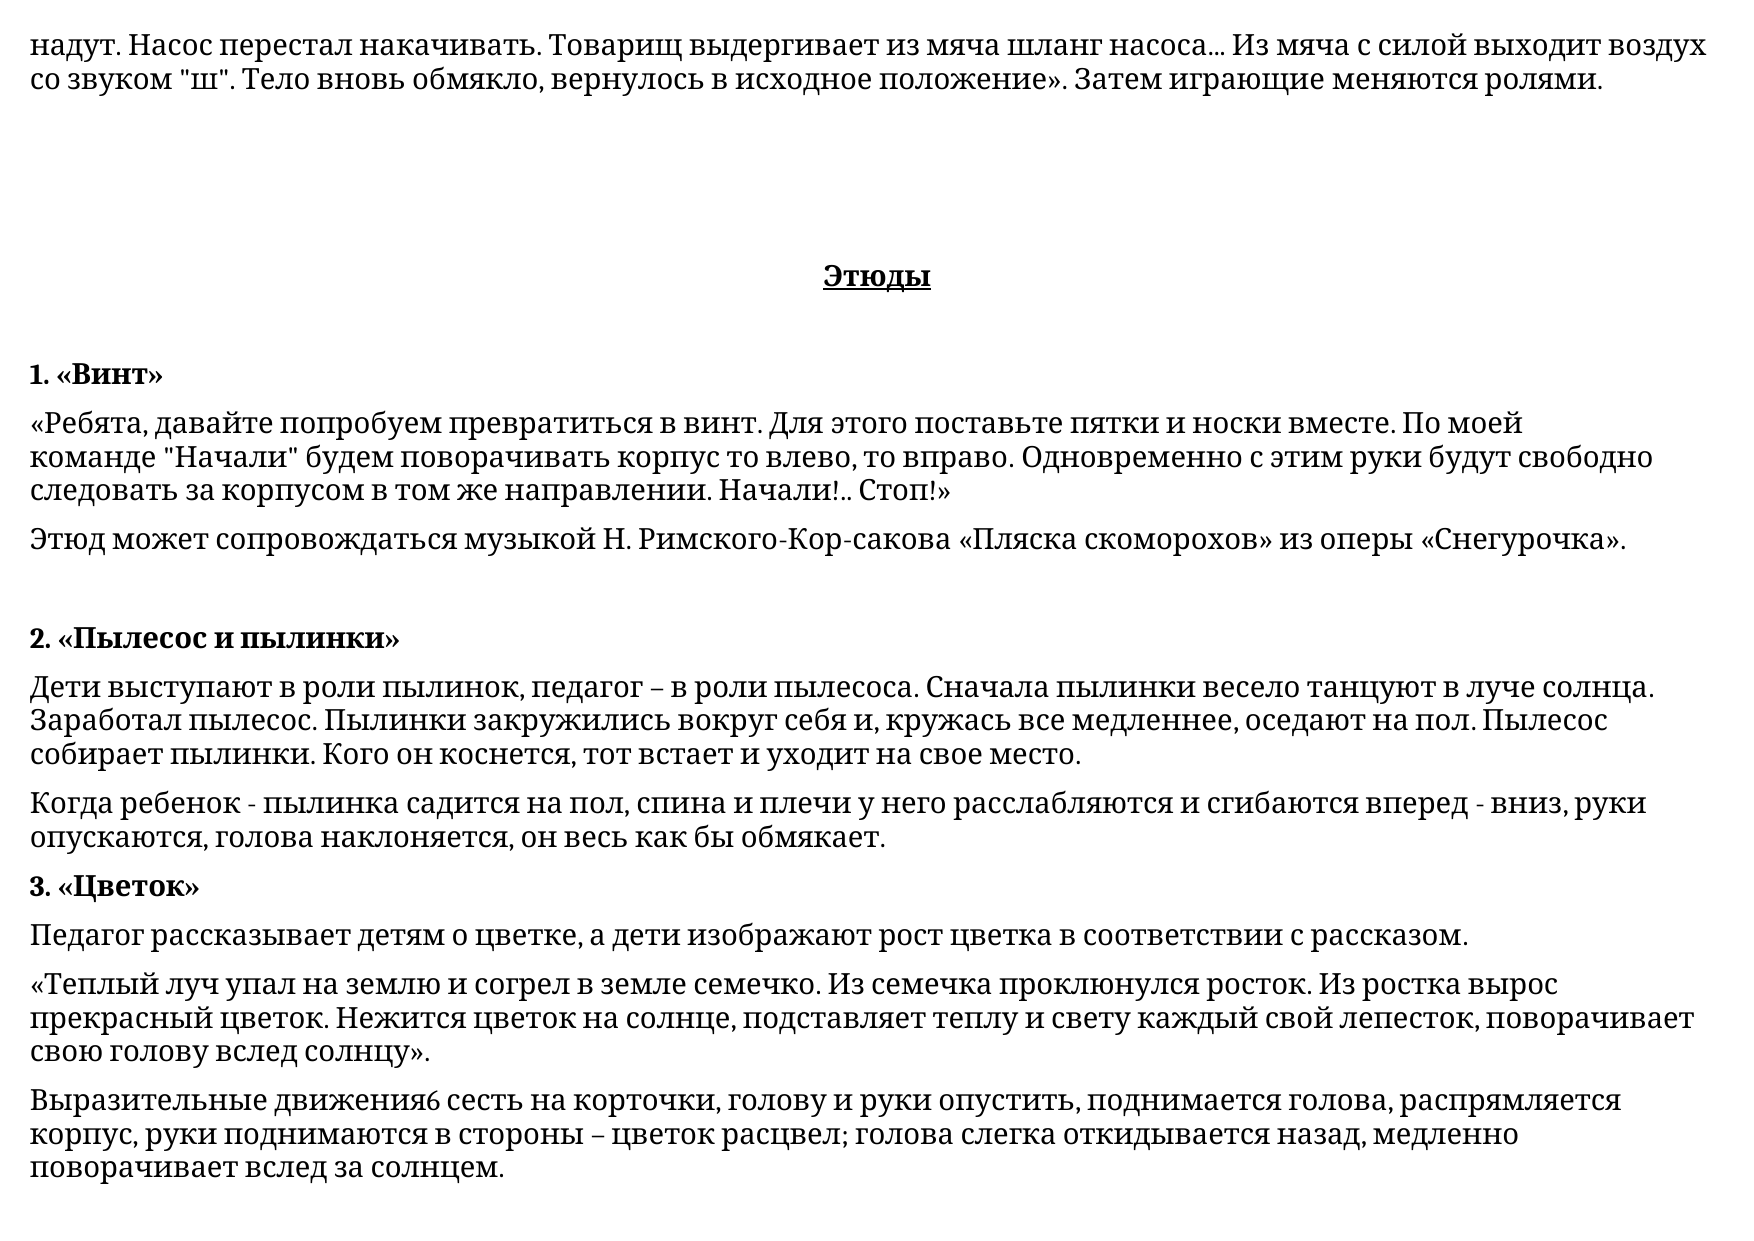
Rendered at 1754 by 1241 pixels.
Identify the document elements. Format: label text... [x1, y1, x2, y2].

text Когда ребенок - пылинка садится на пол, спина и плечи у него расслабляются и сгибаются вперед - вниз, руки опускаются, голова наклоняется, он весь как бы обмякает. [29, 787, 1724, 854]
text «Ребята, давайте попробуем превратиться в винт. Для этого поставьте пятки и носки вместе. По моей команде "Начали" будем поворачивать корпус то влево, то вправо. Одновременно с этим руки будут свободно следовать за корпусом в том же направлении. Начали!.. Стоп!» [29, 407, 1724, 508]
text 3. «Цветок» [29, 870, 1724, 903]
text 2. «Пылесос и пылинки» [29, 622, 1724, 655]
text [29, 29, 1724, 97]
text «Теплый луч упал на землю и согрел в земле семечко. Из семечка проклюнулся росток. Из ростка вырос прекрасный цветок. Нежится цветок на солнце, подставляет теплу и свету каждый свой лепесток, поворачивает свою голову вслед солнцу». [29, 968, 1724, 1069]
text Педагог рассказывает детям о цветке, а дети изображают рост цветка в соответствии с рассказом. [29, 919, 1724, 953]
text Выразительные движения6 сесть на корточки, голову и руки опустить, поднимается голова, распрямляется корпус, руки поднимаются в стороны – цветок расцвел; голова слегка откидывается назад, медленно поворачивает вслед за солнцем. [29, 1084, 1724, 1185]
text Этюд может сопровождаться музыкой Н. Римского-Кор-сакова «Пляска скоморохов» из оперы «Снегурочка». [29, 523, 1724, 557]
text Этюды [29, 260, 1724, 293]
text 1. «Винт» [29, 358, 1724, 392]
text Дети выступают в роли пылинок, педагог – в роли пылесоса. Сначала пылинки весело танцуют в луче солнца. Заработал пылесос. Пылинки закружились вокруг себя и, кружась все медленнее, оседают на пол. Пылесос собирает пылинки. Кого он коснется, тот встает и уходит на свое место. [29, 671, 1724, 772]
